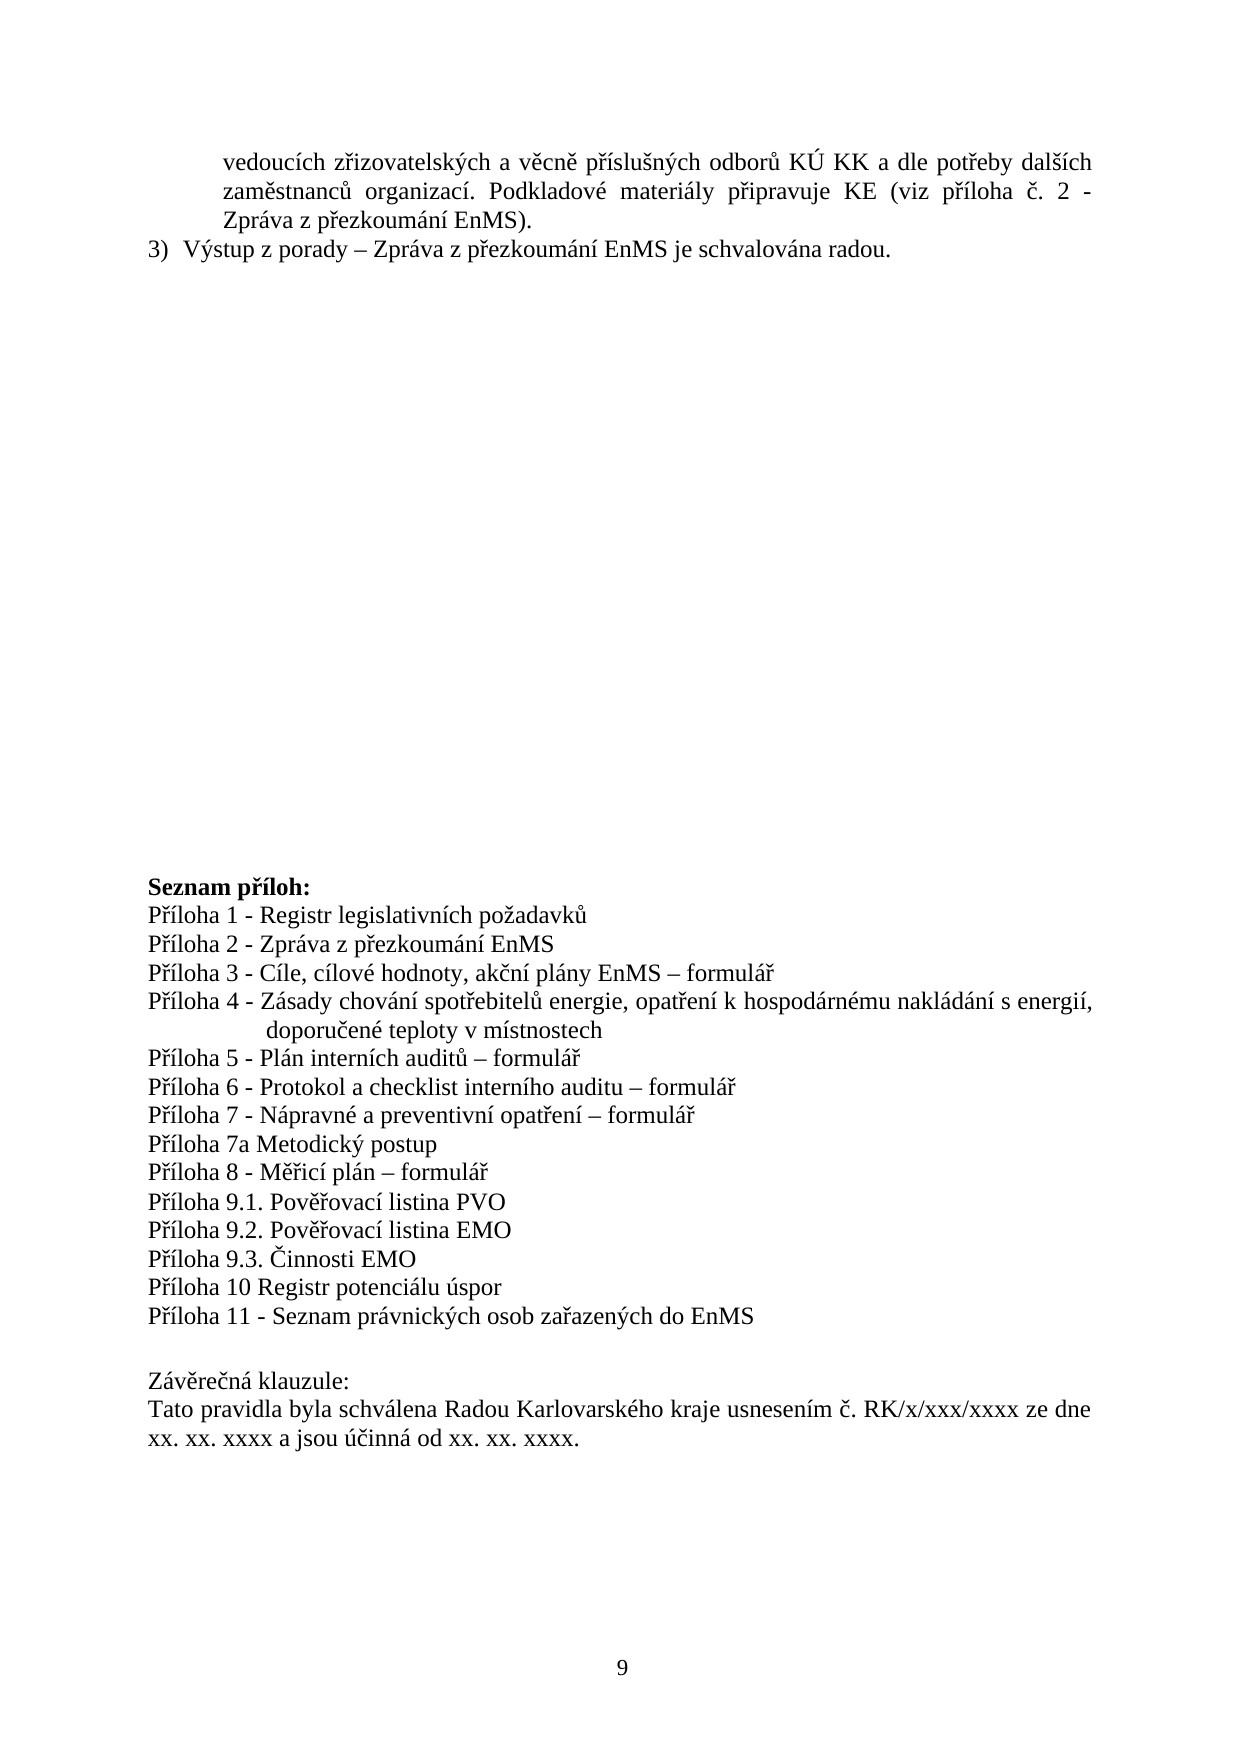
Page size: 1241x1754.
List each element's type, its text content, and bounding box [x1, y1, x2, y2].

text Příloha 10 Registr potenciálu úspor [148, 1273, 804, 1301]
text Příloha 9.3. Činnosti EMO [148, 1244, 1093, 1273]
text Příloha 11 - Seznam právnických osob zařazených do EnMS [148, 1301, 1107, 1330]
text Příloha 2 - Zpráva z přezkoumání EnMS [148, 930, 1093, 958]
text Příloha 7a Metodický postup [148, 1129, 1093, 1158]
list Výstup z porady – Zpráva z přezkoumání EnMS je schvalována radou. [148, 234, 1093, 263]
text Příloha 9.1. Pověřovací listina PVO [148, 1187, 1093, 1216]
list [148, 148, 1093, 234]
text Příloha 1 - Registr legislativních požadavků [148, 901, 1093, 930]
text Příloha 6 - Protokol a checklist interního auditu – formulář [148, 1072, 1093, 1101]
text Seznam příloh: [148, 873, 1093, 901]
text Závěrečná klauzule: [148, 1366, 1093, 1395]
text Příloha 5 - Plán interních auditů – formulář [148, 1044, 1093, 1072]
text Příloha 4 - Zásady chování spotřebitelů energie, opatření k hospodárnému nakládání s energií, doporučené teploty v místnostech [148, 987, 1093, 1044]
text Příloha 8 - Měřicí plán – formulář [148, 1158, 1093, 1187]
text Příloha 9.2. Pověřovací listina EMO [148, 1216, 1093, 1244]
text Tato pravidla byla schválena Radou Karlovarského kraje usnesením č. RK/x/xxx/xxxx ze dne xx. xx. xxxx a jsou účinná od xx. xx. xxxx. [148, 1395, 1093, 1452]
text Příloha 3 - Cíle, cílové hodnoty, akční plány EnMS – formulář [148, 958, 1093, 987]
text Příloha 7 - Nápravné a preventivní opatření – formulář [148, 1101, 1093, 1129]
